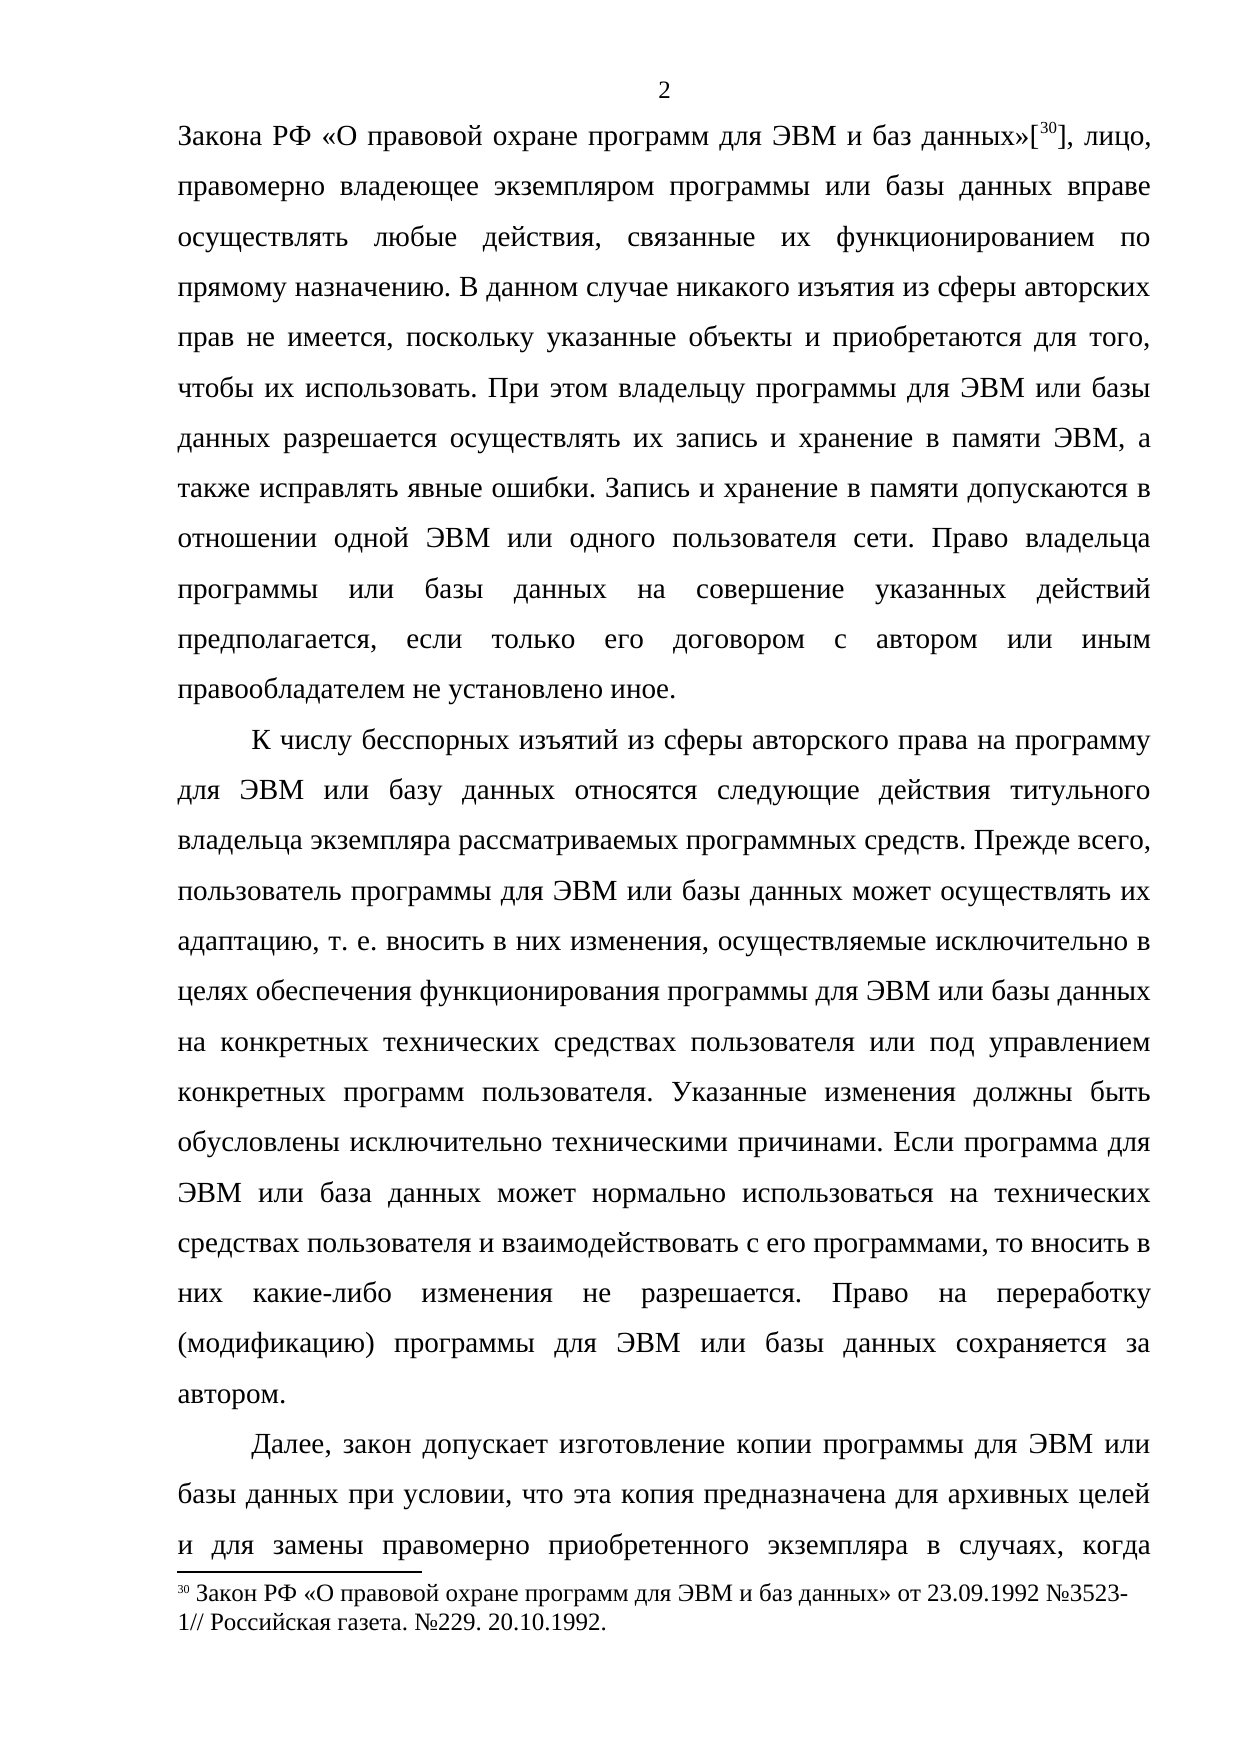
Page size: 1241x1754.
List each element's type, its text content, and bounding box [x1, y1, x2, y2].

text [177, 1426, 1152, 1560]
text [177, 118, 1152, 705]
text К числу бесспорных изъятий из сферы авторского права на программу для ЭВМ или базу данных относятся следующие действия титульного владельца экземпляра рассматриваемых программных средств. Прежде всего, пользователь программы для ЭВМ или базы данных может осуществлять их адаптацию, т. е. вносить в них изменения, осуществляемые исключительно в целях обеспечения функционирования программы для ЭВМ или базы данных на конкретных технических средствах пользователя или под управлением конкретных программ пользователя. Указанные изменения должны быть обусловлены исключительно техническими причинами. Если программа для ЭВМ или база данных может нормально использоваться на технических средствах пользователя и взаимодействовать с его программами, то вносить в них какие-либо изменения не разрешается. Право на переработку (модификацию) программы для ЭВМ или базы данных сохраняется за автором. [177, 722, 1152, 1409]
